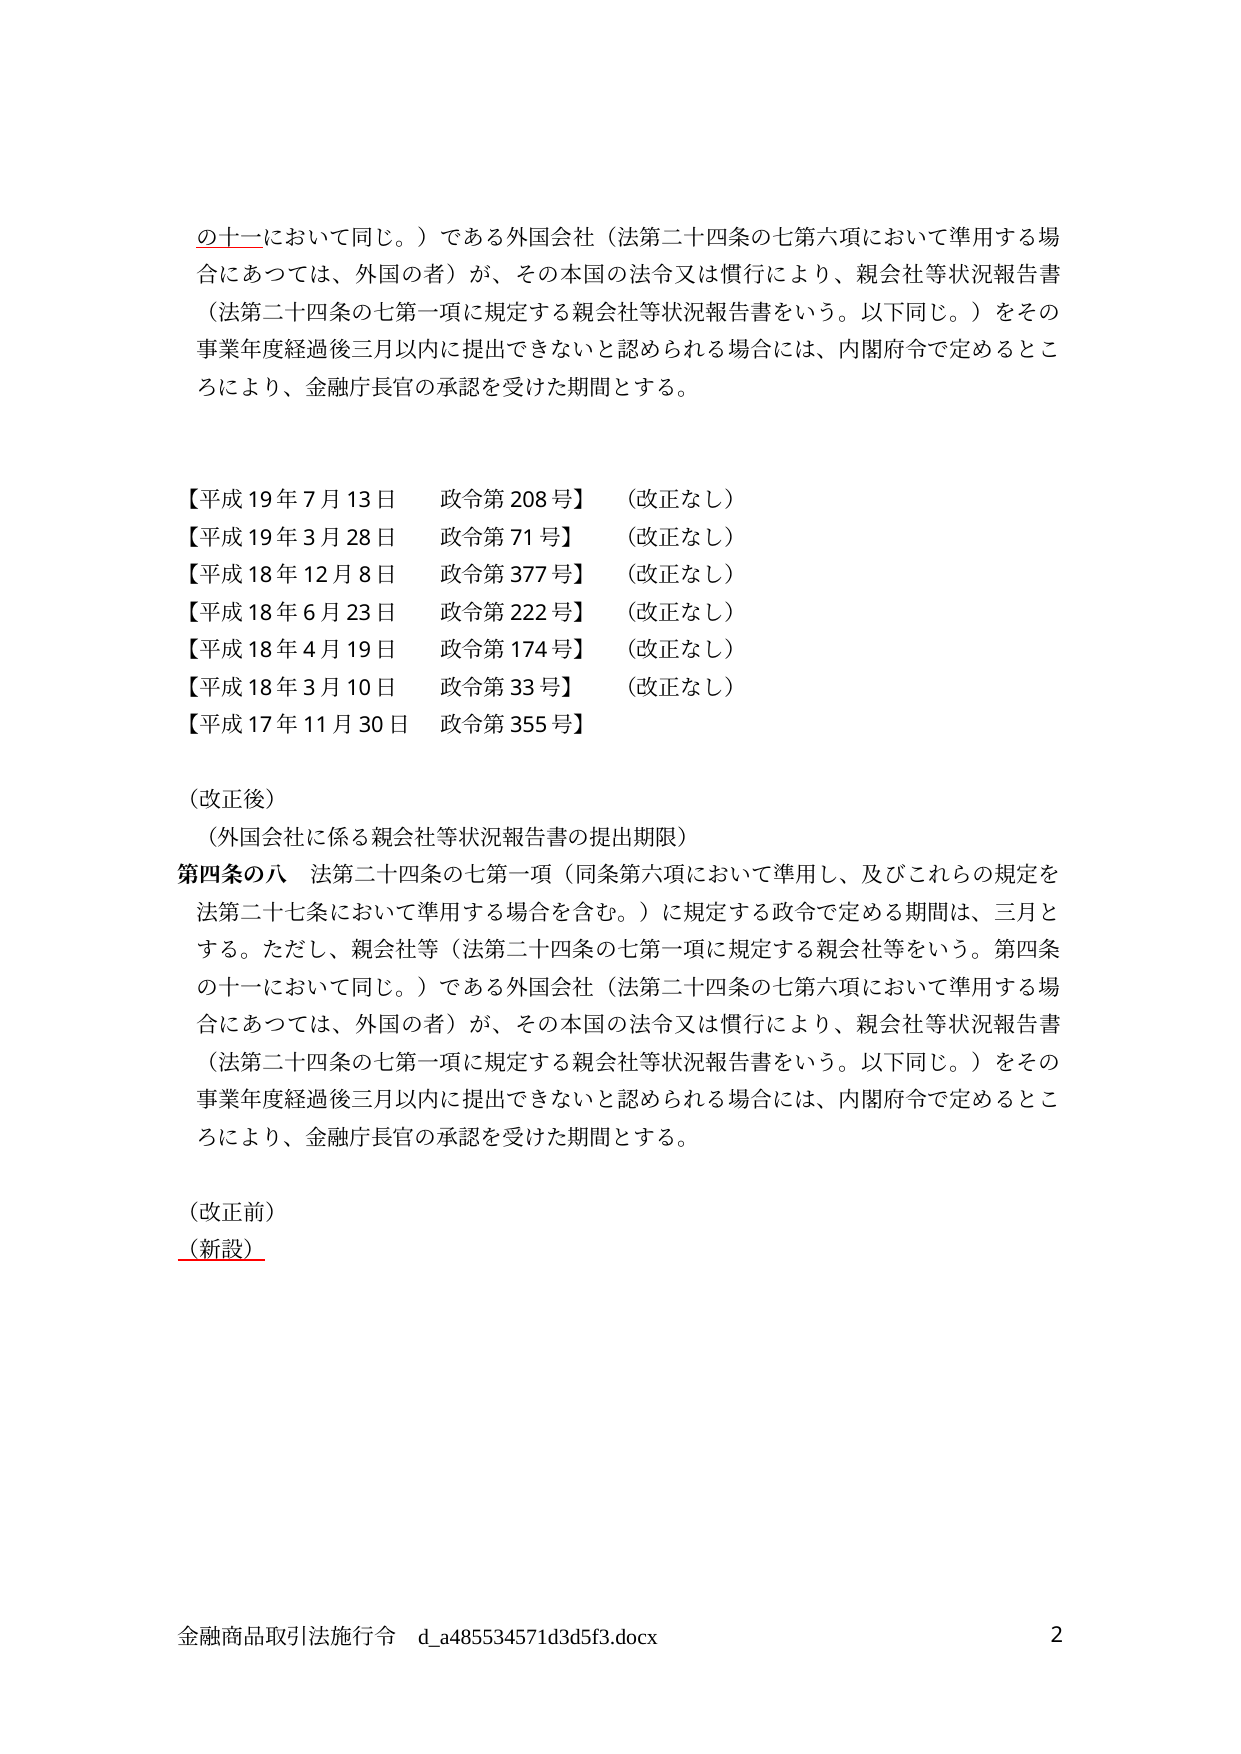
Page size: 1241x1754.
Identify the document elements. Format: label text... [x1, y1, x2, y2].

text 【平成17年11月30日 政令第355号】 [177, 704, 1063, 742]
text 【平成18年6月23日 政令第222号】 （改正なし） [177, 592, 1063, 629]
text （改正後） [177, 779, 1063, 817]
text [177, 217, 1063, 404]
text （改正前） [177, 1192, 1063, 1229]
text 【平成19年3月28日 政令第71号】 （改正なし） [177, 517, 1063, 554]
text 【平成18年12月8日 政令第377号】 （改正なし） [177, 554, 1063, 592]
text 【平成19年7月13日 政令第208号】 （改正なし） [177, 479, 1063, 517]
text （新設） [177, 1229, 1063, 1267]
text （外国会社に係る親会社等状況報告書の提出期限） [196, 817, 1063, 854]
text 【平成18年3月10日 政令第33号】 （改正なし） [177, 667, 1063, 704]
text 【平成18年4月19日 政令第174号】 （改正なし） [177, 629, 1063, 667]
